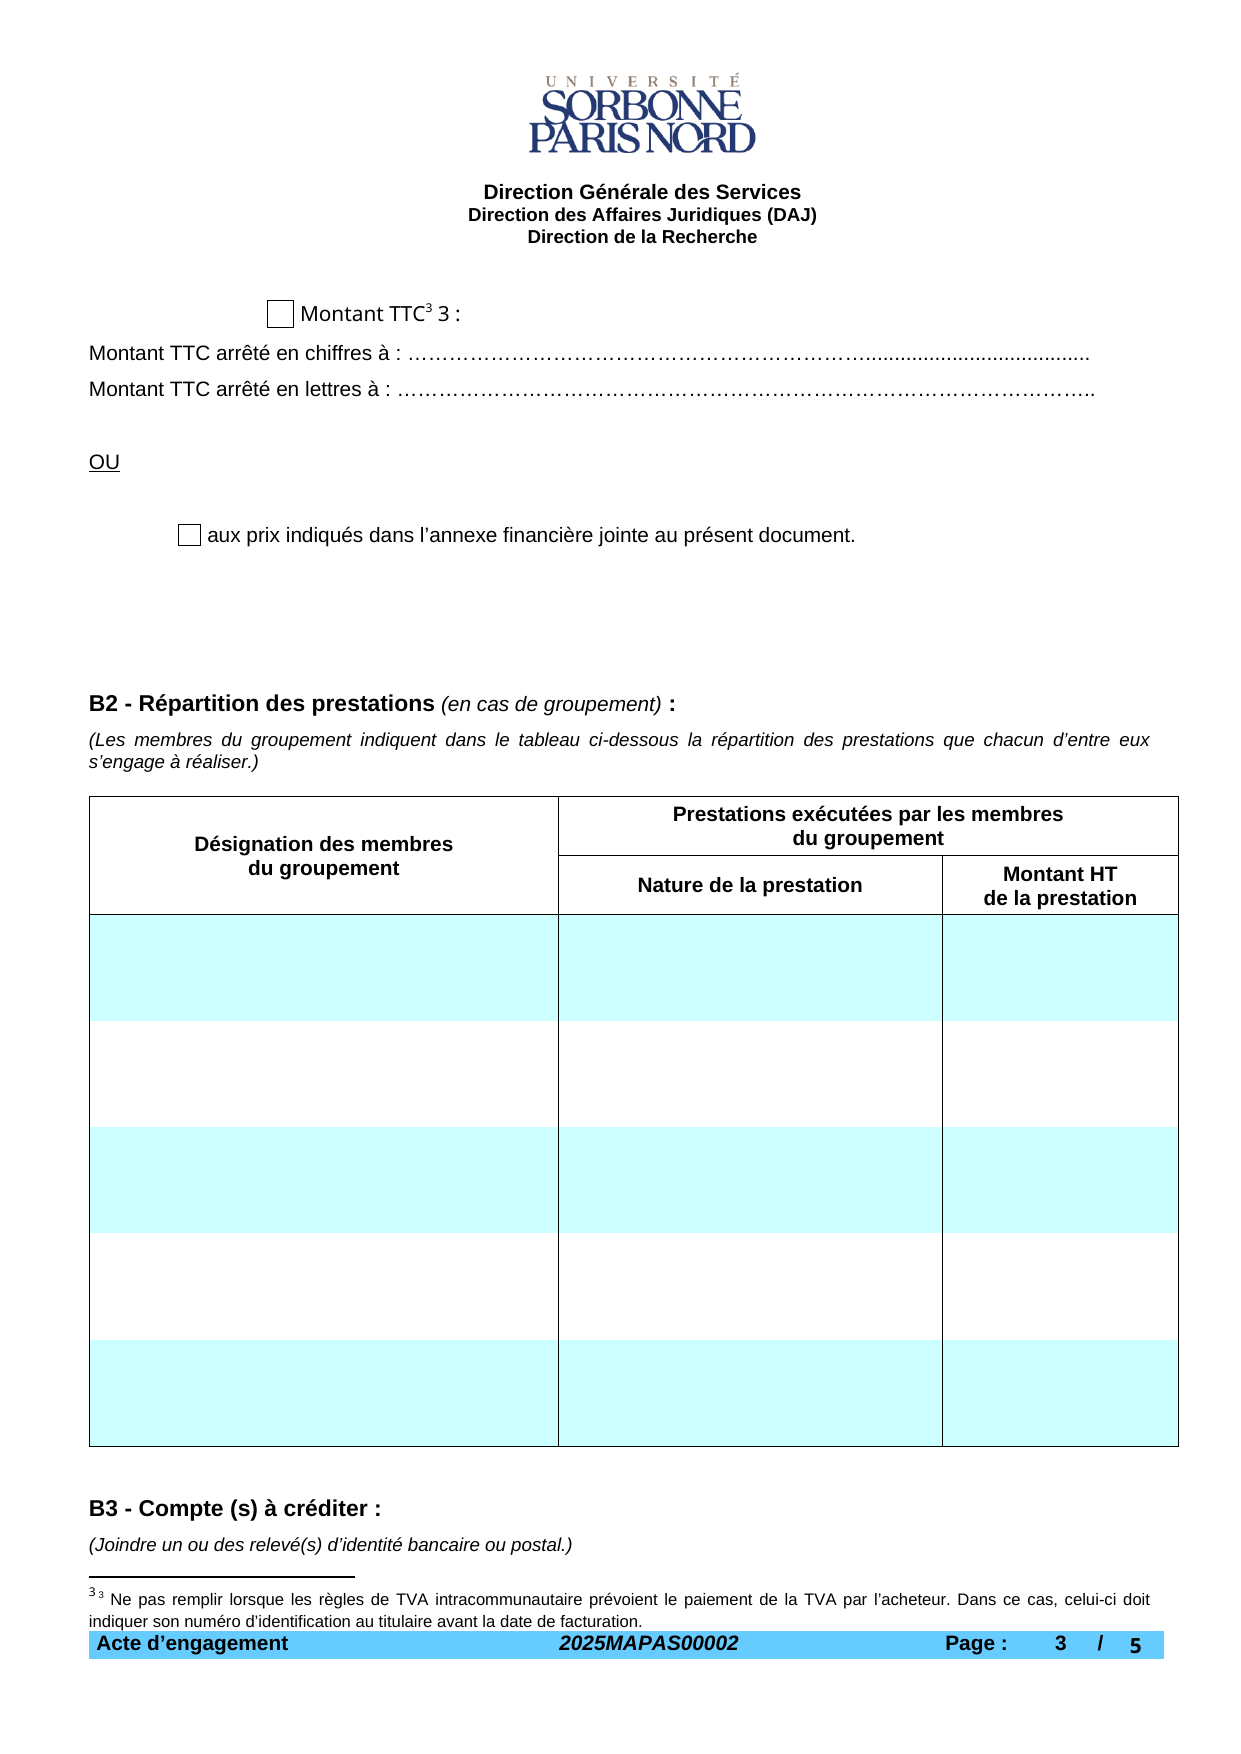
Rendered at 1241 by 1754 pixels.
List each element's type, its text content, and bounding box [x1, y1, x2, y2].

text Montant TTC arrêté en lettres à : ……………………………………………………………………………………….. [89, 377, 1152, 401]
table_cell [559, 915, 942, 1021]
text B3 - Compte (s) à créditer : [89, 1495, 1152, 1521]
text Montant TTC arrêté en chiffres à : …………………………………………………………....................................... [89, 340, 1152, 364]
text aux prix indiqués dans l’annexe financière jointe au présent document. [162, 523, 1152, 547]
table_cell Nature de la prestation [559, 856, 942, 914]
table_cell [559, 1340, 942, 1446]
table_cell Montant HT de la prestation [943, 856, 1178, 914]
text Montant TTC3 : [266, 299, 1152, 328]
table_cell [559, 1021, 942, 1127]
text (Les membres du groupement indiquent dans le tableau ci-dessous la répartition des prestations que chacun d’entre eux s’engage à réaliser.) [89, 729, 1152, 772]
table_cell [90, 1340, 558, 1446]
table_cell [943, 1234, 1178, 1340]
table_cell [90, 915, 558, 1021]
picture [501, 47, 784, 181]
text OU [89, 450, 1152, 474]
table_cell [943, 1340, 1178, 1446]
table_cell [943, 1127, 1178, 1233]
table_cell [90, 1234, 558, 1340]
table_cell [90, 1127, 558, 1233]
table_cell [90, 1021, 558, 1127]
table_cell [943, 915, 1178, 1021]
text B2 - Répartition des prestations (en cas de groupement) : [89, 690, 1152, 717]
table_header Prestations exécutées par les membres du groupement [559, 797, 1178, 855]
table_cell [943, 1021, 1178, 1127]
text (Joindre un ou des relevé(s) d’identité bancaire ou postal.) [89, 1534, 1152, 1556]
table_cell [559, 1127, 942, 1233]
table_cell [559, 1234, 942, 1340]
table_header Désignation des membres du groupement [90, 797, 558, 914]
